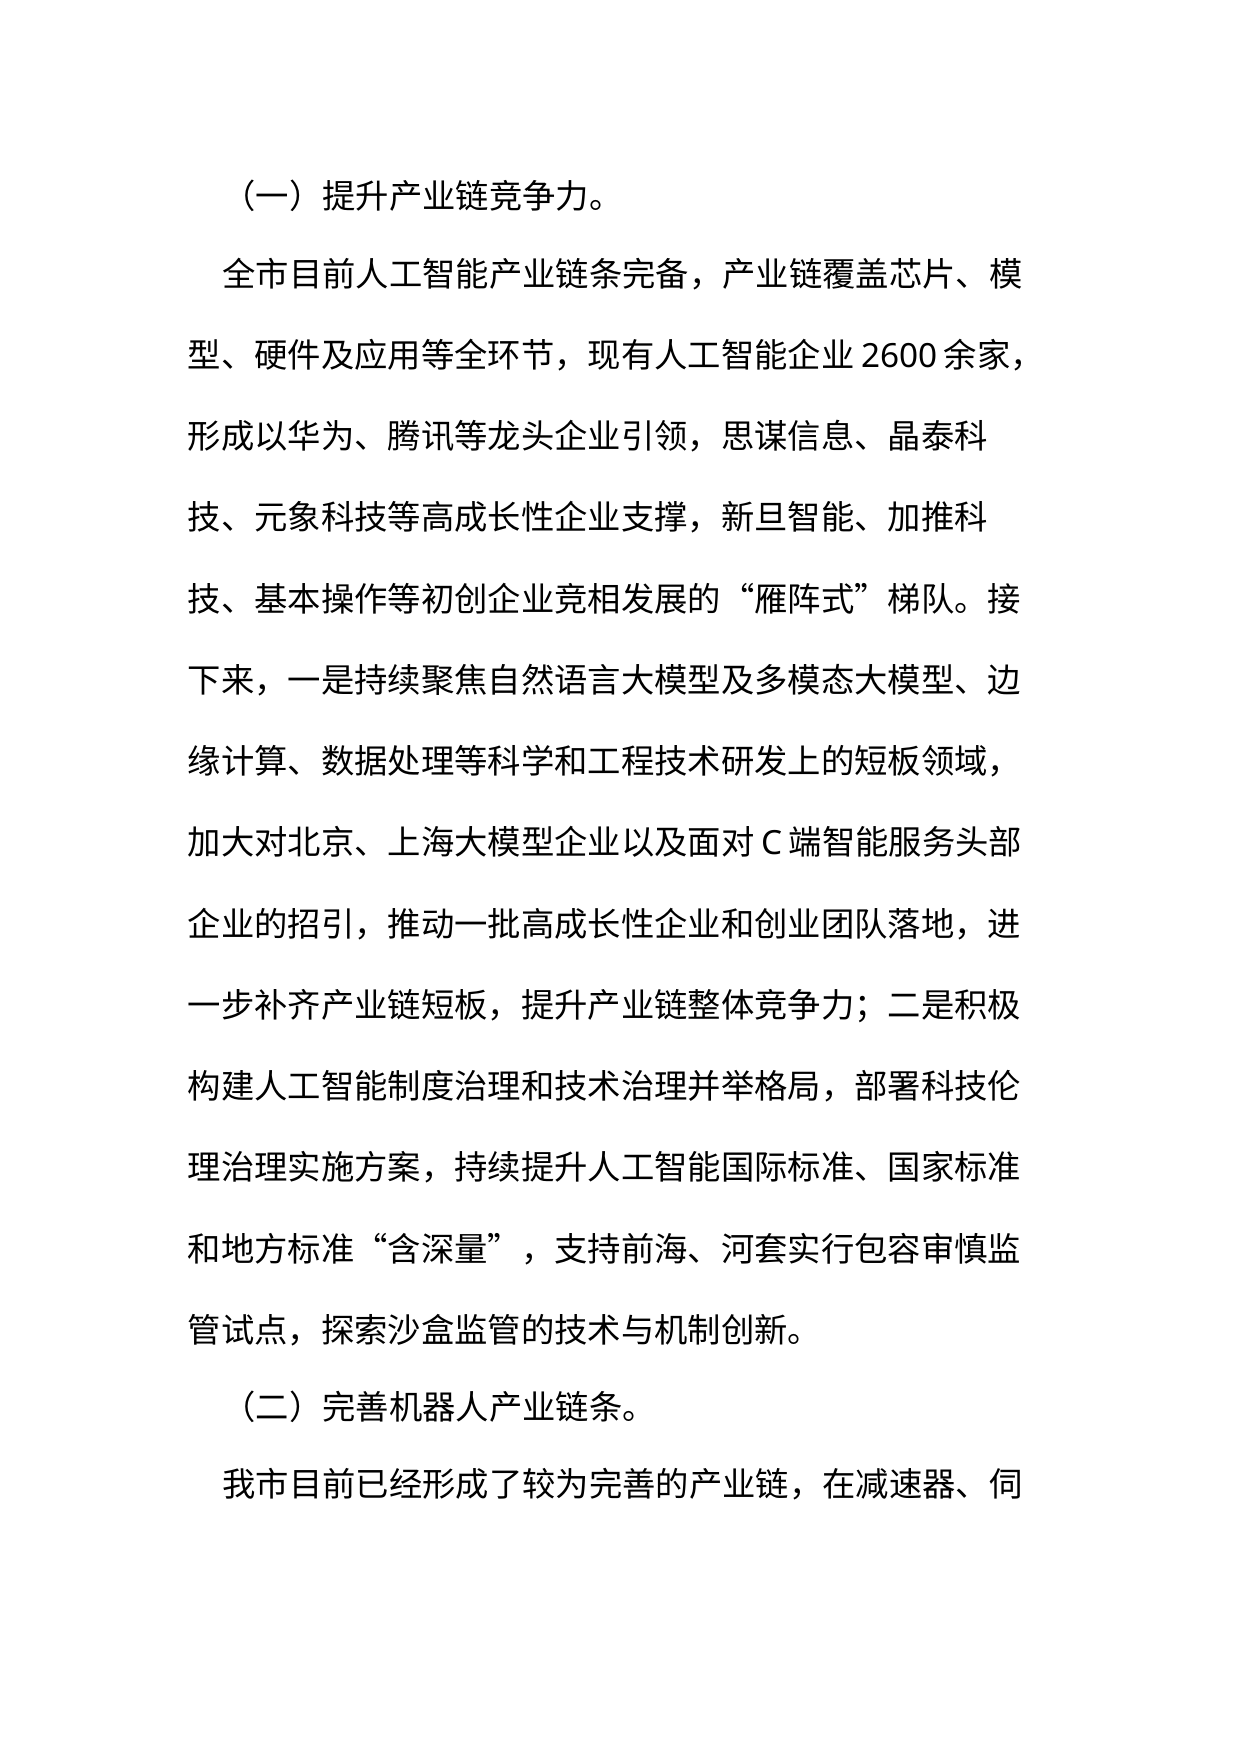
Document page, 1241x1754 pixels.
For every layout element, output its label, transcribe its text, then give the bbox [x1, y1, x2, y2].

text 全市目前人工智能产业链条完备，产业链覆盖芯片、模型、硬件及应用等全环节，现有人工智能企业2600余家，形成以华为、腾讯等龙头企业引领，思谋信息、晶泰科技、元象科技等高成长性企业支撑，新旦智能、加推科技、基本操作等初创企业竞相发展的“雁阵式”梯队。接下来，一是持续聚焦自然语言大模型及多模态大模型、边缘计算、数据处理等科学和工程技术研发上的短板领域，加大对北京、上海大模型企业以及面对C端智能服务头部企业的招引，推动一批高成长性企业和创业团队落地，进一步补齐产业链短板，提升产业链整体竞争力；二是积极构建人工智能制度治理和技术治理并举格局，部署科技伦理治理实施方案，持续提升人工智能国际标准、国家标准和地方标准“含深量”，支持前海、河套实行包容审慎监管试点，探索沙盒监管的技术与机制创新。 [187, 239, 1053, 1360]
text （一）提升产业链竞争力。 [187, 162, 1053, 227]
text （二）完善机器人产业链条。 [187, 1372, 1053, 1437]
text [187, 1449, 1053, 1514]
